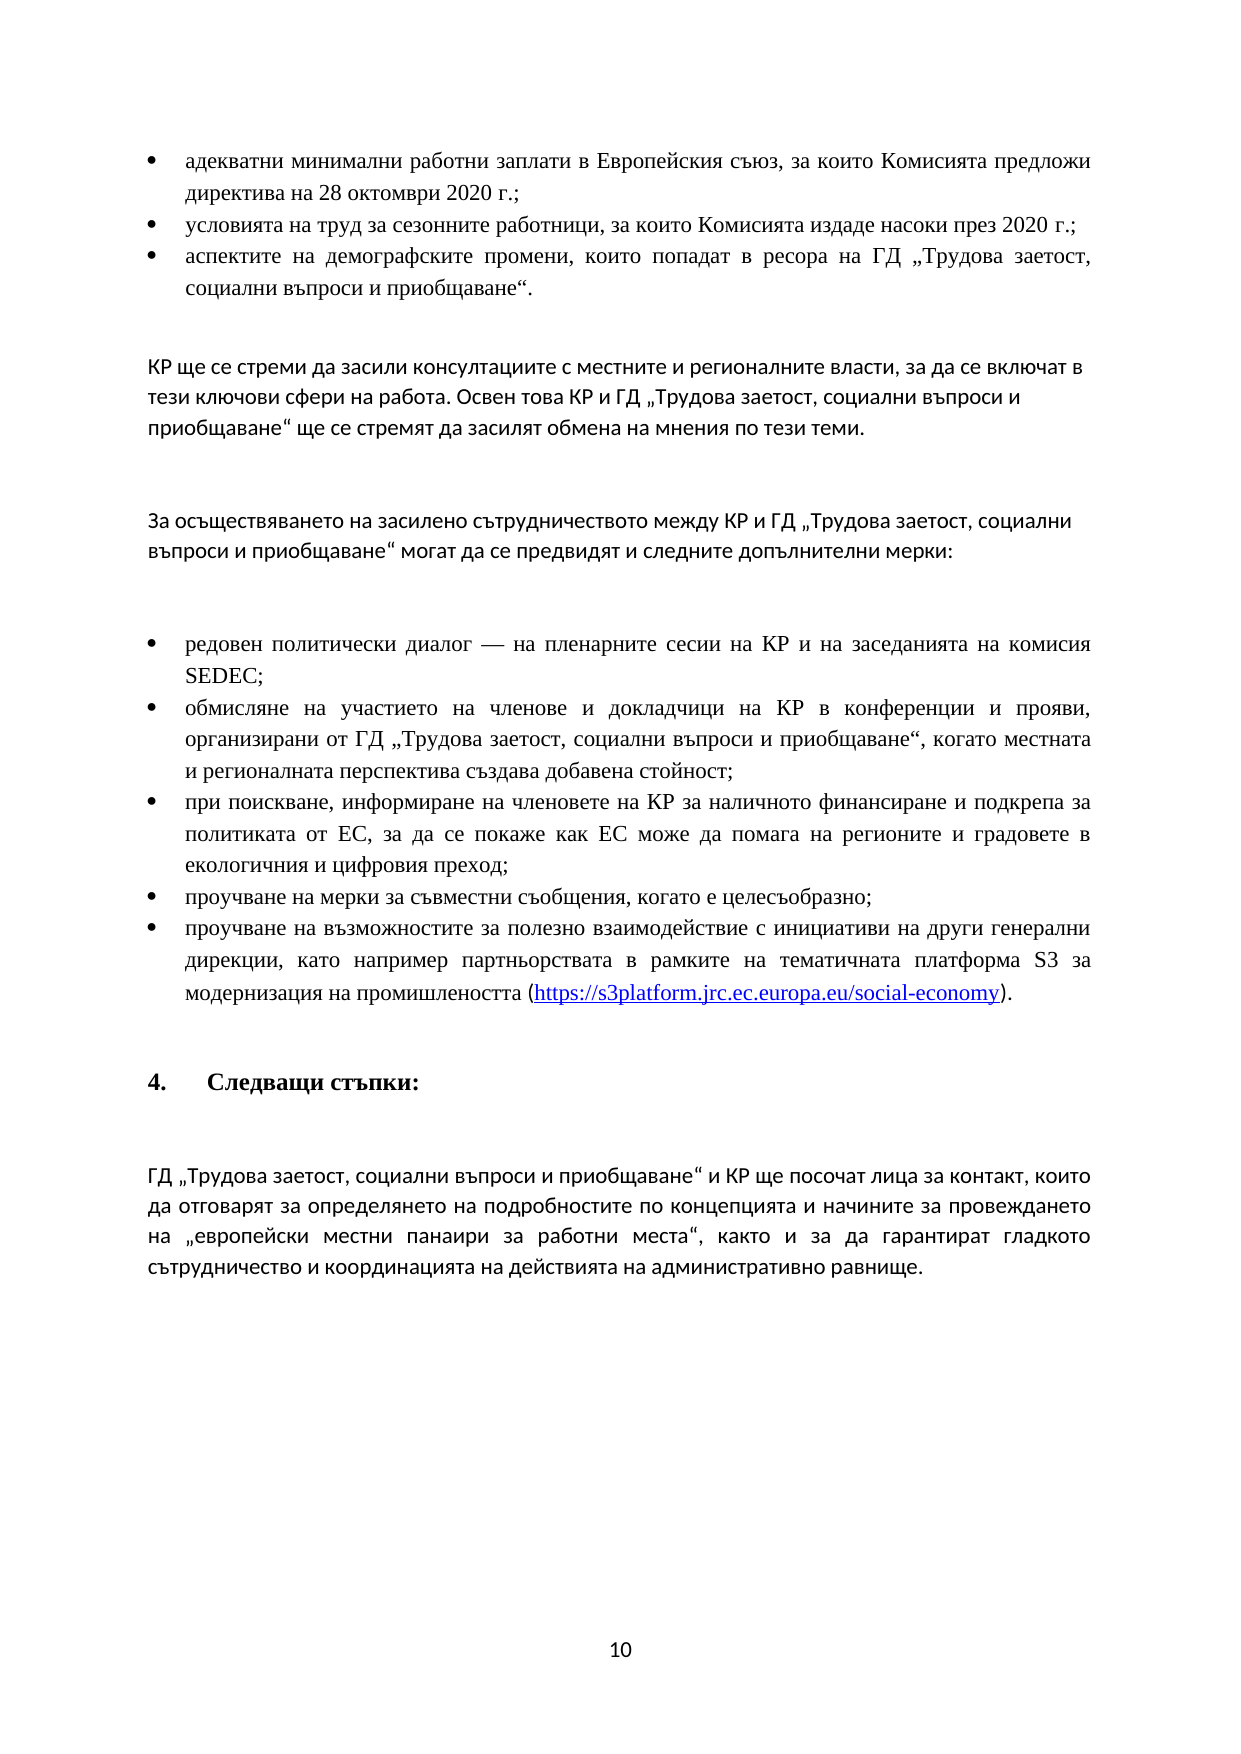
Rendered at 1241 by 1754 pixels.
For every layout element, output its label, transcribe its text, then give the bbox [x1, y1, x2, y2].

text За осъществяването на засилено сътрудничеството между КР и ГД „Трудова заетост, социални въпроси и приобщаване“ могат да се предвидят и следните допълнителни мерки: [148, 506, 1093, 565]
list при поискване, информиране на членовете на КР за наличното финансиране и подкрепа за политиката от ЕС, за да се покаже как ЕС може да помага на регионите и градовете в екологичния и цифровия преход; [148, 788, 1093, 878]
text КР ще се стреми да засили консултациите с местните и регионалните власти, за да се включат в тези ключови сфери на работа. Освен това КР и ГД „Трудова заетост, социални въпроси и приобщаване“ ще се стремят да засилят обмена на мнения по тези теми. [148, 352, 1093, 441]
list условията на труд за сезонните работници, за които Комисията издаде насоки през 2020 г.; [148, 211, 1093, 237]
text ГД „Трудова заетост, социални въпроси и приобщаване“ и КР ще посочат лица за контакт, които да отговарят за определянето на подробностите по концепцията и начините за провеждането на „европейски местни панаири за работни места“, както и за да гарантират гладкото сътрудничество и координацията на действията на административно равнище. [148, 1161, 1093, 1280]
list адекватни минимални работни заплати в Европейския съюз, за които Комисията предложи директива на 28 октомври 2020 г.; [148, 148, 1093, 206]
list обмисляне на участието на членове и докладчици на КР в конференции и прояви, организирани от ГД „Трудова заетост, социални въпроси и приобщаване“, когато местната и регионалната перспектива създава добавена стойност; [148, 693, 1093, 783]
list редовен политически диалог — на пленарните сесии на КР и на заседанията на комисия SEDEC; [148, 630, 1093, 688]
list проучване на мерки за съвместни съобщения, когато е целесъобразно; [148, 883, 1093, 909]
list аспектите на демографските промени, които попадат в ресора на ГД „Трудова заетост, социални въпроси и приобщаване“. [148, 242, 1093, 300]
list проучване на възможностите за полезно взаимодействие с инициативи на други генерални дирекции, като например партньорствата в рамките на тематичната платформа S3 за модернизация на промишлеността (https://s3platform.jrc.ec.europa.eu/social-economy). [148, 914, 1093, 1006]
subtitle 4. Следващи стъпки: [148, 1067, 1093, 1095]
